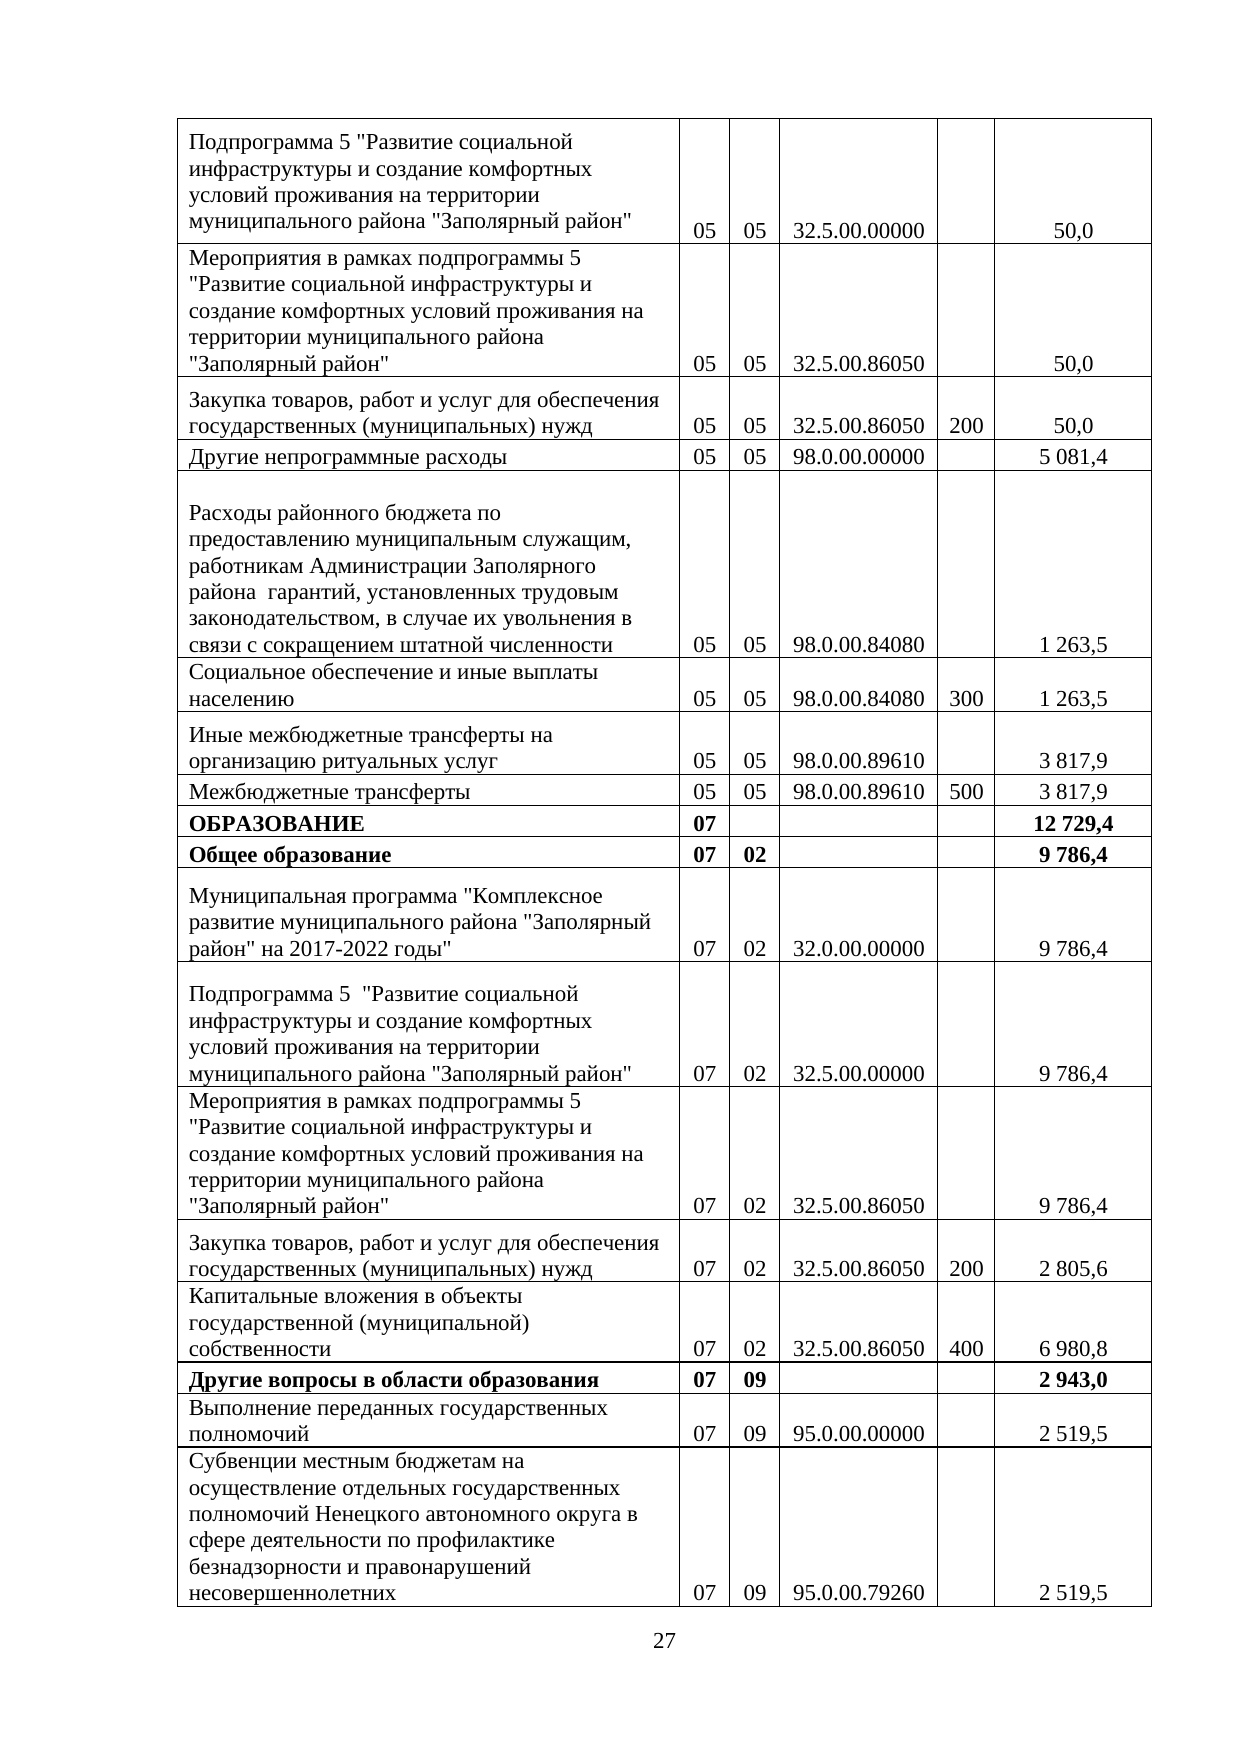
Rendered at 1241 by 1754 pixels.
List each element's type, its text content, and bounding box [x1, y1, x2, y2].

table_cell 05 [730, 471, 779, 657]
table_cell [938, 471, 994, 657]
table_cell [938, 1394, 994, 1446]
table_cell Подпрограмма 5 "Развитие социальной инфраструктуры и создание комфортных условий проживания на территории муниципального района "Заполярный район" [178, 119, 679, 243]
table_cell Субвенции местным бюджетам на осуществление отдельных государственных полномочий Ненецкого автономного округа в сфере деятельности по профилактике безнадзорности и правонарушений несовершеннолетних [178, 1448, 679, 1606]
table_cell [938, 1448, 994, 1606]
table_cell 05 [730, 440, 779, 470]
table_cell 05 [730, 775, 779, 805]
table_cell 1 263,5 [995, 471, 1151, 657]
table_cell [938, 962, 994, 1086]
table_cell 02 [730, 1087, 779, 1219]
table_cell 32.5.00.00000 [780, 962, 937, 1086]
table_cell [938, 440, 994, 470]
table_cell 12 729,4 [995, 806, 1151, 836]
table_cell Муниципальная программа "Комплексное развитие муниципального района "Заполярный район" на 2017-2022 годы" [178, 868, 679, 961]
table_cell Социальное обеспечение и иные выплаты населению [178, 658, 679, 711]
table_cell 3 817,9 [995, 712, 1151, 773]
table_cell 98.0.00.84080 [780, 471, 937, 657]
table_cell 07 [680, 837, 729, 867]
table_cell 98.0.00.84080 [780, 658, 937, 711]
table_cell [938, 806, 994, 836]
table_cell 07 [680, 962, 729, 1086]
table_cell 32.0.00.00000 [780, 868, 937, 961]
table_cell 2 943,0 [995, 1363, 1151, 1393]
table_cell Другие вопросы в области образования [178, 1363, 679, 1393]
table_cell Межбюджетные трансферты [178, 775, 679, 805]
table_cell 02 [730, 837, 779, 867]
table_cell 32.5.00.86050 [780, 1282, 937, 1361]
table_cell 05 [730, 119, 779, 243]
table_cell Общее образование [178, 837, 679, 867]
table_cell [938, 1087, 994, 1219]
table_cell ОБРАЗОВАНИЕ [178, 806, 679, 836]
table_cell 05 [680, 712, 729, 773]
table_cell Другие непрограммные расходы [178, 440, 679, 470]
table_cell 05 [680, 471, 729, 657]
table_cell [730, 806, 779, 836]
table_cell 09 [730, 1448, 779, 1606]
table_cell 50,0 [995, 377, 1151, 438]
table_cell [780, 837, 937, 867]
table_cell [938, 119, 994, 243]
table_cell 05 [730, 658, 779, 711]
table_cell [938, 244, 994, 376]
table_cell 05 [680, 775, 729, 805]
table_cell 32.5.00.00000 [780, 119, 937, 243]
table_cell 02 [730, 868, 779, 961]
table_cell 05 [730, 244, 779, 376]
table_cell 05 [680, 377, 729, 438]
table_cell [938, 1363, 994, 1393]
table_cell 05 [730, 712, 779, 773]
table_cell 05 [680, 244, 729, 376]
table_cell Мероприятия в рамках подпрограммы 5 "Развитие социальной инфраструктуры и создание комфортных условий проживания на территории муниципального района "Заполярный район" [178, 1087, 679, 1219]
table_cell 9 786,4 [995, 837, 1151, 867]
table_cell 9 786,4 [995, 868, 1151, 961]
table_cell [780, 806, 937, 836]
table_cell 5 081,4 [995, 440, 1151, 470]
table_cell 09 [730, 1363, 779, 1393]
table_cell [780, 1363, 937, 1393]
table_cell 50,0 [995, 119, 1151, 243]
table_cell Расходы районного бюджета по предоставлению муниципальным служащим, работникам Администрации Заполярного района гарантий, установленных трудовым законодательством, в случае их увольнения в связи с сокращением штатной численности [178, 471, 679, 657]
table_cell 95.0.00.00000 [780, 1394, 937, 1446]
table_cell 05 [730, 377, 779, 438]
table_cell 3 817,9 [995, 775, 1151, 805]
table_cell 02 [730, 1282, 779, 1361]
table_cell Закупка товаров, работ и услуг для обеспечения государственных (муниципальных) нужд [178, 377, 679, 438]
table_cell Капитальные вложения в объекты государственной (муниципальной) собственности [178, 1282, 679, 1361]
table_cell 98.0.00.89610 [780, 712, 937, 773]
table_cell 300 [938, 658, 994, 711]
table_cell 98.0.00.00000 [780, 440, 937, 470]
table_cell 07 [680, 868, 729, 961]
table_cell 6 980,8 [995, 1282, 1151, 1361]
table_cell 2 519,5 [995, 1448, 1151, 1606]
table_cell 1 263,5 [995, 658, 1151, 711]
table_cell 32.5.00.86050 [780, 244, 937, 376]
table_cell 9 786,4 [995, 962, 1151, 1086]
table_cell 02 [730, 962, 779, 1086]
table_cell 05 [680, 119, 729, 243]
table_cell 07 [680, 1087, 729, 1219]
table_cell 500 [938, 775, 994, 805]
table_cell 05 [680, 440, 729, 470]
table_cell [938, 837, 994, 867]
table_cell [938, 712, 994, 773]
table_cell [938, 868, 994, 961]
table_cell 200 [938, 377, 994, 438]
table_cell 2 519,5 [995, 1394, 1151, 1446]
table_cell 07 [680, 806, 729, 836]
table_cell Подпрограмма 5 "Развитие социальной инфраструктуры и создание комфортных условий проживания на территории муниципального района "Заполярный район" [178, 962, 679, 1086]
table_cell 95.0.00.79260 [780, 1448, 937, 1606]
table_cell 32.5.00.86050 [780, 1220, 937, 1281]
table_cell 50,0 [995, 244, 1151, 376]
table_cell 32.5.00.86050 [780, 377, 937, 438]
table_cell 200 [938, 1220, 994, 1281]
table_cell 02 [730, 1220, 779, 1281]
table_cell Выполнение переданных государственных полномочий [178, 1394, 679, 1446]
table_cell 07 [680, 1282, 729, 1361]
table_cell Мероприятия в рамках подпрограммы 5 "Развитие социальной инфраструктуры и создание комфортных условий проживания на территории муниципального района "Заполярный район" [178, 244, 679, 376]
table_cell 07 [680, 1394, 729, 1446]
table_cell 07 [680, 1448, 729, 1606]
table_cell 05 [680, 658, 729, 711]
table_cell 98.0.00.89610 [780, 775, 937, 805]
table_cell 400 [938, 1282, 994, 1361]
table_cell 09 [730, 1394, 779, 1446]
table_cell Иные межбюджетные трансферты на организацию ритуальных услуг [178, 712, 679, 773]
table_cell Закупка товаров, работ и услуг для обеспечения государственных (муниципальных) нужд [178, 1220, 679, 1281]
table_cell 9 786,4 [995, 1087, 1151, 1219]
table_cell 32.5.00.86050 [780, 1087, 937, 1219]
table_cell 2 805,6 [995, 1220, 1151, 1281]
table_cell 07 [680, 1220, 729, 1281]
table_cell 07 [680, 1363, 729, 1393]
